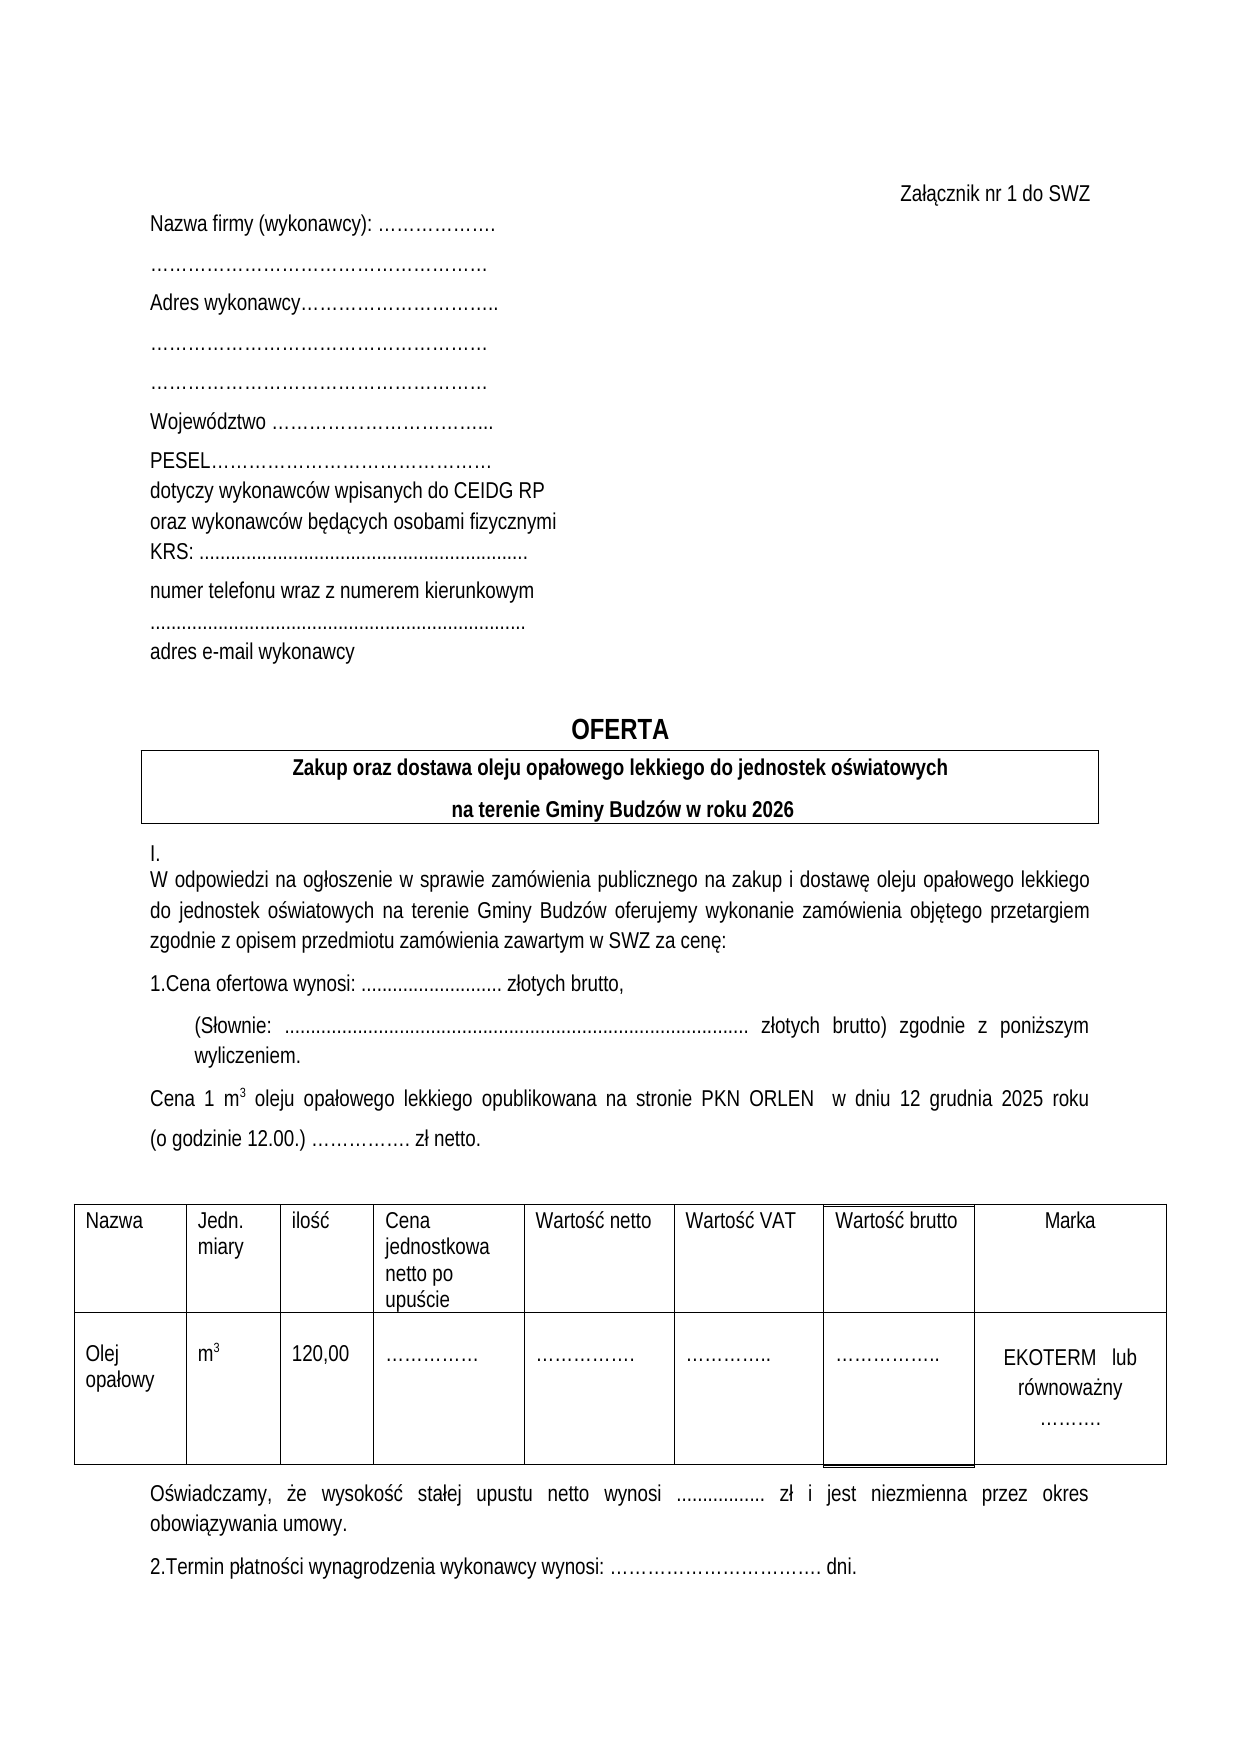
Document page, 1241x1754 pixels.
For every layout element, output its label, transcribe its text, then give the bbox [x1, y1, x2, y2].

text Nazwa firmy (wykonawcy): ………………. [150, 210, 1090, 237]
table_cell m3 [187, 1313, 280, 1464]
text na terenie Gminy Budzów w roku 2026 [142, 793, 1098, 823]
text KRS: ............................................................... [150, 538, 1090, 564]
table_cell Olej opałowy [75, 1313, 186, 1464]
text ……………………………………………… [150, 329, 1090, 355]
table_header Cena jednostkowa netto po upuście [374, 1205, 524, 1312]
text 2.Termin płatności wynagrodzenia wykonawcy wynosi: ……………………………. dni. [150, 1553, 1090, 1579]
table_header Jedn. miary [187, 1205, 280, 1312]
text PESEL……………………………………… [150, 447, 1090, 474]
table_header Marka [975, 1205, 1166, 1312]
table_cell …………….. [824, 1313, 974, 1464]
text (Słownie: ......................................................................................... złotych brutto) zgodnie z poniższym wyliczeniem. [194, 1012, 1090, 1069]
table_header Wartość brutto [824, 1207, 974, 1312]
text I. [150, 840, 1090, 866]
text Cena 1 m3 oleju opałowego lekkiego opublikowana na stronie PKN ORLEN w dniu 12 grudnia 2025 roku (o godzinie 12.00.) ……………. zł netto. [150, 1085, 1090, 1151]
table_cell EKOTERM lub równoważny ………. [975, 1313, 1166, 1464]
table_cell 120,00 [281, 1313, 373, 1464]
text numer telefonu wraz z numerem kierunkowym [150, 577, 1090, 604]
text ……………………………………………… [150, 250, 1090, 276]
table_header ilość [281, 1205, 373, 1312]
text Adres wykonawcy………………………….. [150, 289, 1090, 316]
text Oświadczamy, że wysokość stałej upustu netto wynosi ................. zł i jest niezmienna przez okres obowiązywania umowy. [150, 1480, 1090, 1537]
table_cell ………….. [675, 1313, 823, 1464]
text dotyczy wykonawców wpisanych do CEIDG RP [150, 477, 1090, 504]
text ........................................................................ [150, 608, 1090, 634]
text Załącznik nr 1 do SWZ [150, 180, 1090, 207]
text OFERTA [150, 712, 1090, 745]
text oraz wykonawców będących osobami fizycznymi [150, 508, 1090, 534]
table_header Wartość VAT [675, 1205, 823, 1312]
text Zakup oraz dostawa oleju opałowego lekkiego do jednostek oświatowych [142, 751, 1098, 780]
text Województwo ……………………………... [150, 408, 1090, 434]
text ……………………………………………… [150, 368, 1090, 395]
text W odpowiedzi na ogłoszenie w sprawie zamówienia publicznego na zakup i dostawę oleju opałowego lekkiego do jednostek oświatowych na terenie Gminy Budzów oferujemy wykonanie zamówienia objętego przetargiem zgodnie z opisem przedmiotu zamówienia zawartym w SWZ za cenę: [150, 866, 1090, 953]
text 1.Cena ofertowa wynosi: ........................... złotych brutto, [150, 969, 1090, 996]
table_cell ……………. [525, 1313, 674, 1464]
text adres e-mail wykonawcy [150, 638, 1090, 664]
table_header Wartość netto [525, 1205, 674, 1312]
table_cell …………… [374, 1313, 524, 1464]
table_header Nazwa [75, 1205, 186, 1312]
